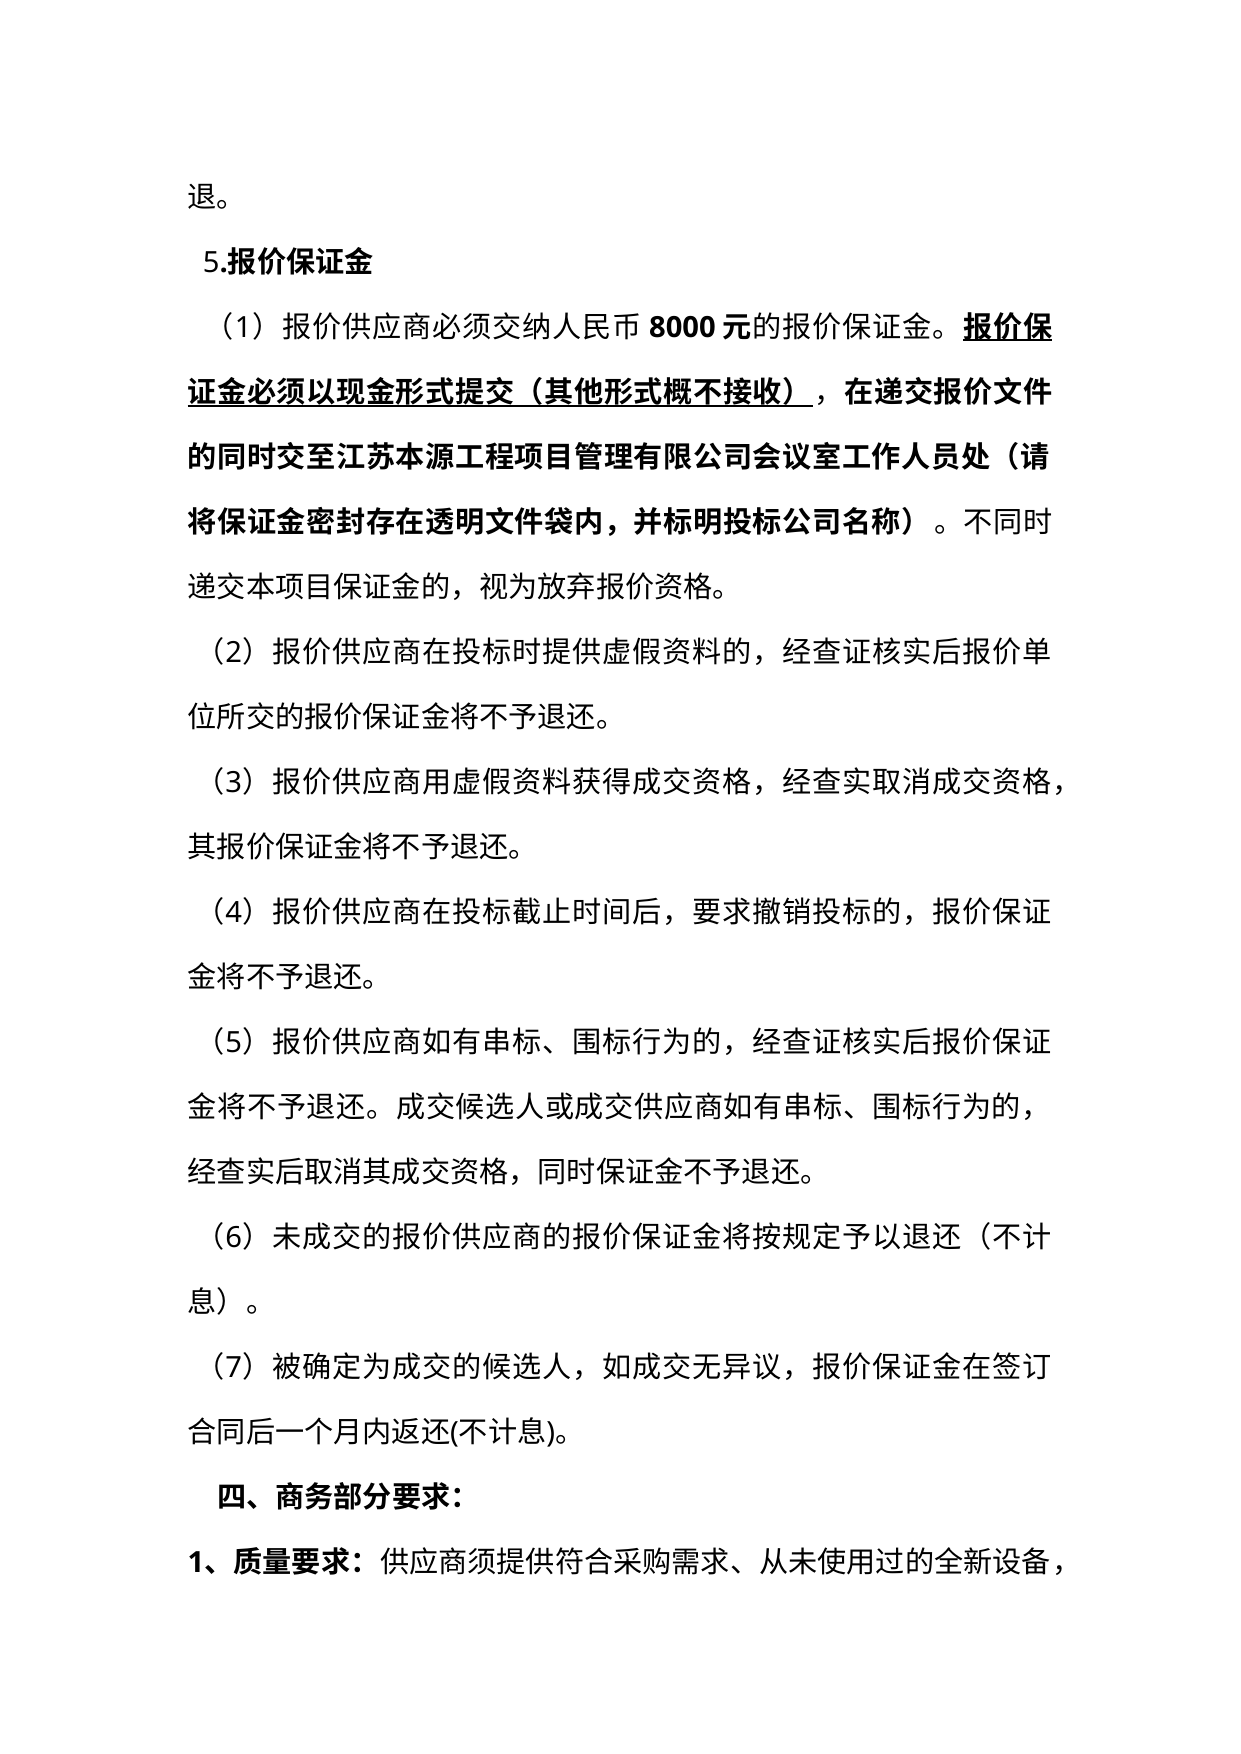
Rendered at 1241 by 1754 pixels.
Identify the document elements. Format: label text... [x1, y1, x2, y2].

text （1）报价供应商必须交纳人民币8000元的报价保证金。报价保证金必须以现金形式提交（其他形式概不接收），在递交报价文件的同时交至江苏本源工程项目管理有限公司会议室工作人员处（请将保证金密封存在透明文件袋内，并标明投标公司名称）。不同时递交本项目保证金的，视为放弃报价资格。 [187, 292, 1053, 617]
text （5）报价供应商如有串标、围标行为的，经查证核实后报价保证金将不予退还。成交候选人或成交供应商如有串标、围标行为的，经查实后取消其成交资格，同时保证金不予退还。 [187, 1007, 1053, 1202]
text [187, 162, 1053, 227]
text （7）被确定为成交的候选人，如成交无异议，报价保证金在签订合同后一个月内返还(不计息)。 [187, 1332, 1053, 1462]
text 四、商务部分要求： [187, 1462, 1053, 1527]
text （2）报价供应商在投标时提供虚假资料的，经查证核实后报价单位所交的报价保证金将不予退还。 [187, 617, 1053, 747]
text 5.报价保证金 [187, 227, 1053, 292]
text （4）报价供应商在投标截止时间后，要求撤销投标的，报价保证金将不予退还。 [187, 877, 1053, 1007]
text （3）报价供应商用虚假资料获得成交资格，经查实取消成交资格，其报价保证金将不予退还。 [187, 747, 1053, 877]
text （6）未成交的报价供应商的报价保证金将按规定予以退还（不计息）。 [187, 1202, 1053, 1332]
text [187, 1527, 1053, 1592]
